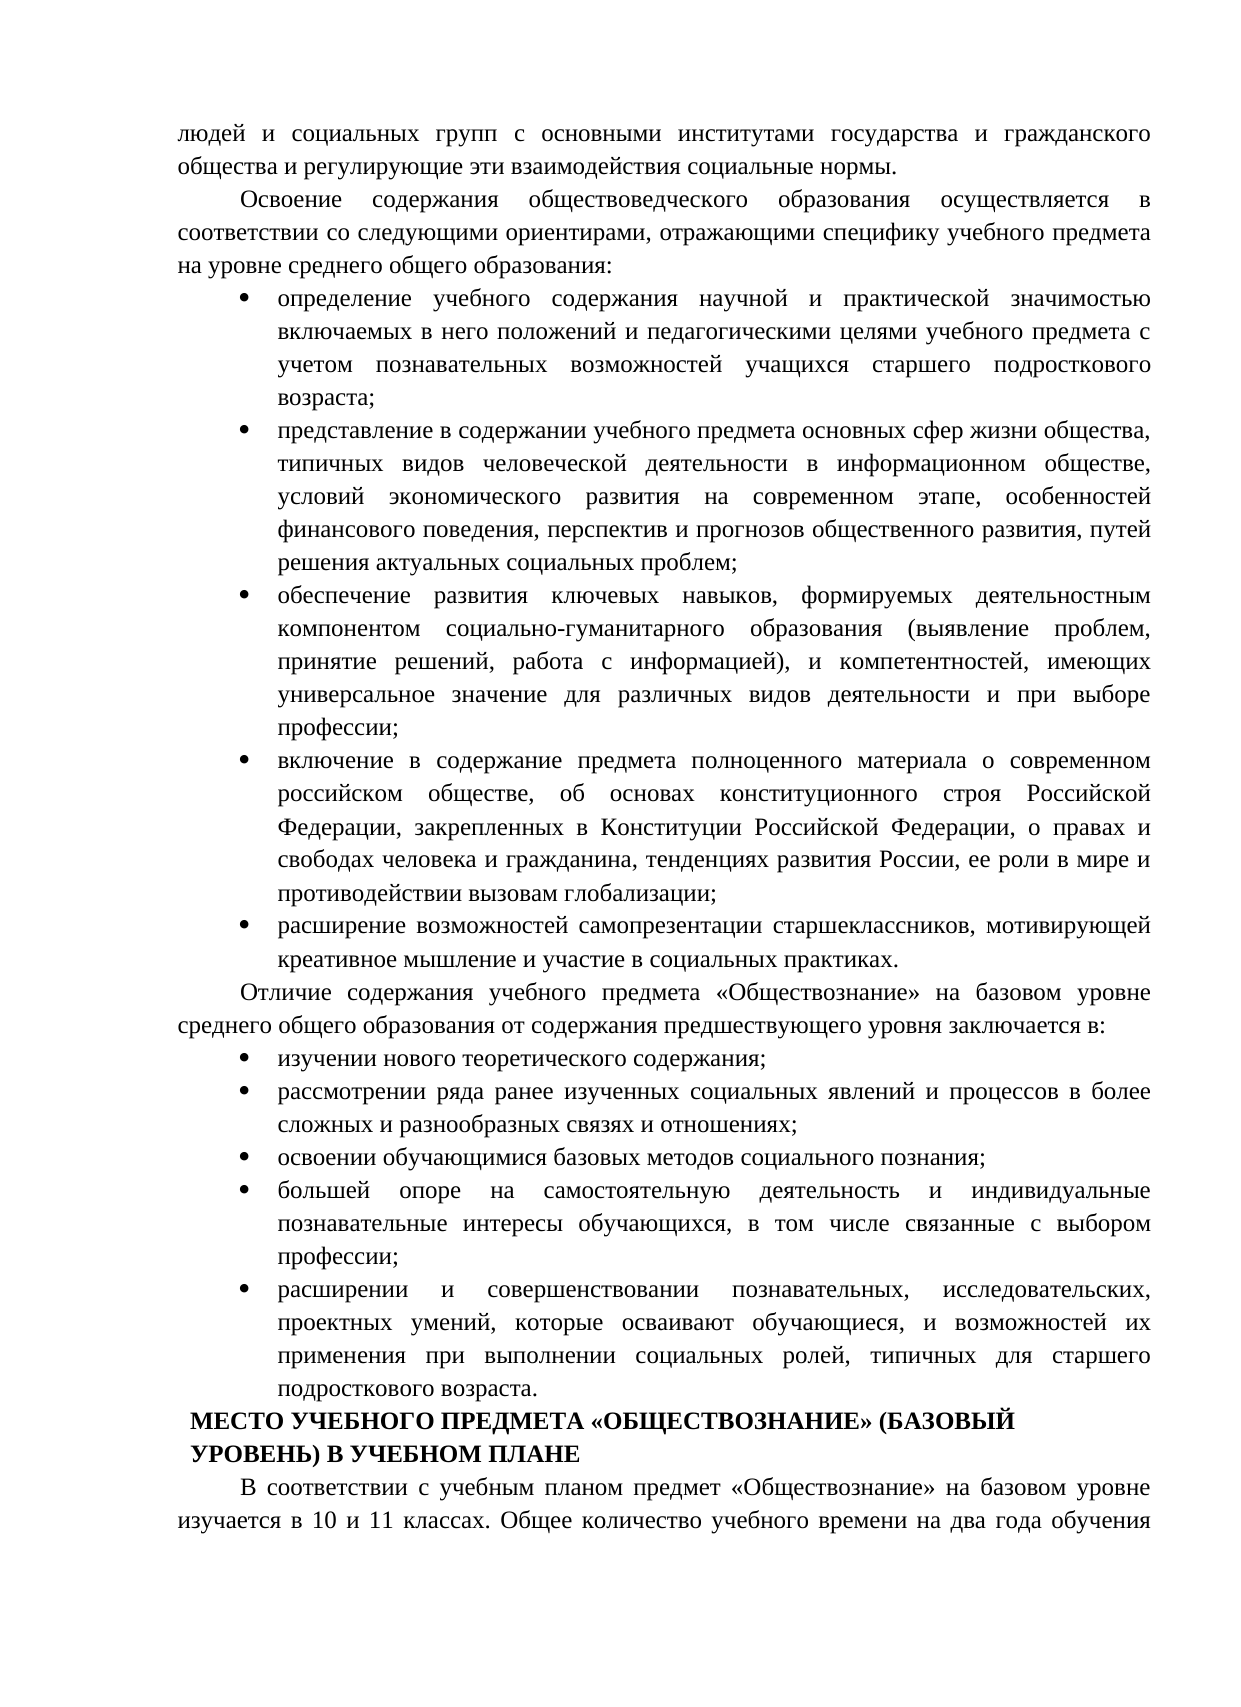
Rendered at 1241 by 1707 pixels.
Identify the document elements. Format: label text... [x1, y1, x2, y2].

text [177, 118, 1152, 180]
list определение учебного содержания научной и практической значимостью включаемых в него положений и педагогическими целями учебного предмета с учетом познавательных возможностей учащихся старшего подросткового возраста; [240, 283, 1152, 411]
list рассмотрении ряда ранее изученных социальных явлений и процессов в более сложных и разнообразных связях и отношениях; [240, 1076, 1152, 1137]
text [177, 1472, 1152, 1534]
list изучении нового теоретического содержания; [240, 1043, 1152, 1071]
list расширение возможностей самопрезентации старшеклассников, мотивирующей креативное мышление и участие в социальных практиках. [240, 911, 1152, 972]
text МЕСТО УЧЕБНОГО ПРЕДМЕТА «ОБЩЕСТВОЗНАНИЕ» (БАЗОВЫЙ УРОВЕНЬ) В УЧЕБНОМ ПЛАНЕ [190, 1406, 1152, 1468]
list освоении обучающимися базовых методов социального познания; [240, 1142, 1152, 1171]
text Отличие содержания учебного предмета «Обществознание» на базовом уровне среднего общего образования от содержания предшествующего уровня заключается в: [177, 977, 1152, 1038]
list включение в содержание предмета полноценного материала о современном российском обществе, об основах конституционного строя Российской Федерации, закрепленных в Конституции Российской Федерации, о правах и свободах человека и гражданина, тенденциях развития России, ее роли в мире и противодействии вызовам глобализации; [240, 746, 1152, 906]
list большей опоре на самостоятельную деятельность и индивидуальные познавательные интересы обучающихся, в том числе связанные с выбором профессии; [240, 1175, 1152, 1269]
list расширении и совершенствовании познавательных, исследовательских, проектных умений, которые осваивают обучающиеся, и возможностей их применения при выполнении социальных ролей, типичных для старшего подросткового возраста. [240, 1274, 1152, 1402]
text Освоение содержания обществоведческого образования осуществляется в соответствии со следующими ориентирами, отражающими специфику учебного предмета на уровне среднего общего образования: [177, 184, 1152, 279]
list представление в содержании учебного предмета основных сфер жизни общества, типичных видов человеческой деятельности в информационном обществе, условий экономического развития на современном этапе, особенностей финансового поведения, перспектив и прогнозов общественного развития, путей решения актуальных социальных проблем; [240, 415, 1152, 576]
list обеспечение развития ключевых навыков, формируемых деятельностным компонентом социально-гуманитарного образования (выявление проблем, принятие решений, работа с информацией), и компетентностей, имеющих универсальное значение для различных видов деятельности и при выборе профессии; [240, 580, 1152, 741]
